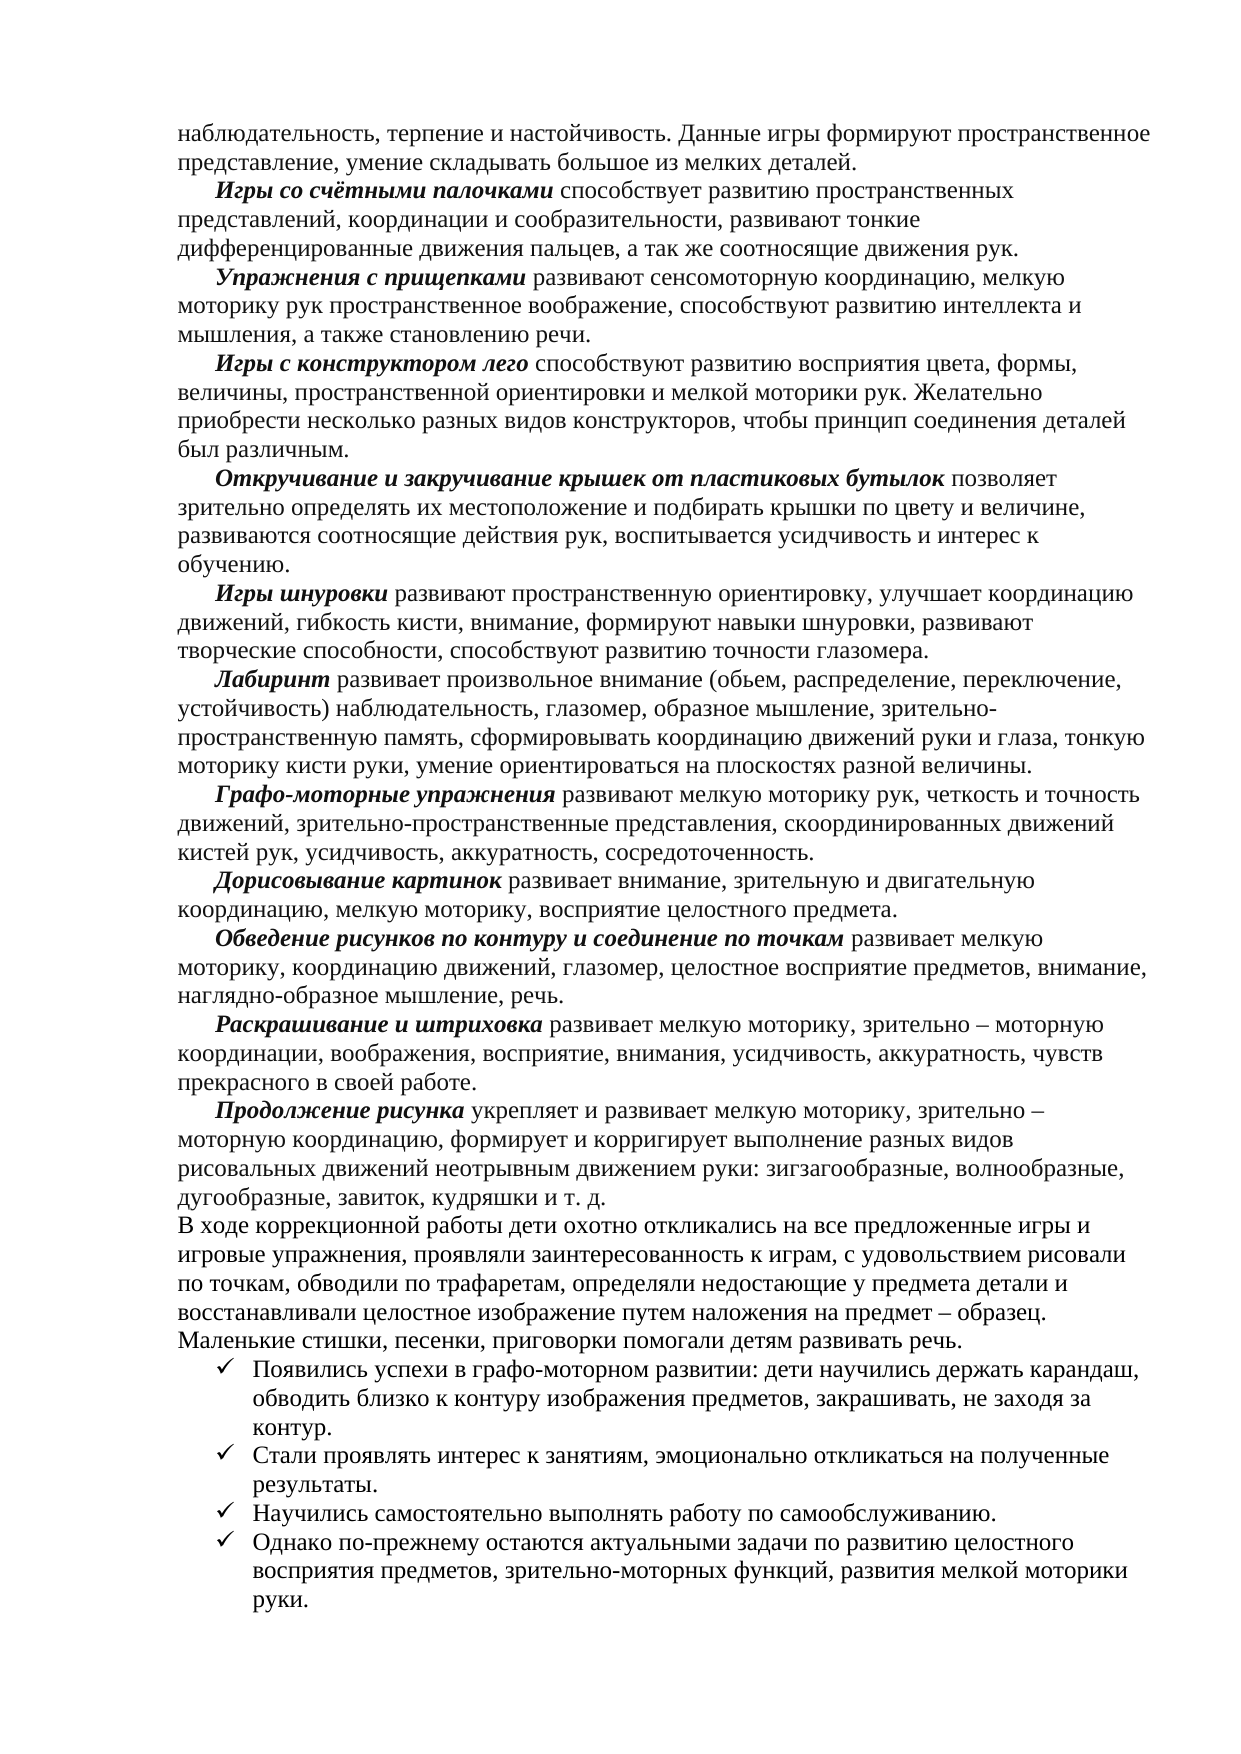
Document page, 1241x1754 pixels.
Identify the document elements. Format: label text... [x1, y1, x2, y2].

text Откручивание и закручивание крышек от пластиковых бутылок позволяет зрительно определять их местоположение и подбирать крышки по цвету и величине, развиваются соотносящие действия рук, воспитывается усидчивость и интерес к обучению. [177, 463, 1152, 578]
text Игры шнуровки развивают пространственную ориентировку, улучшает координацию движений, гибкость кисти, внимание, формируют навыки шнуровки, развивают творческие способности, способствуют развитию точности глазомера. [177, 578, 1152, 664]
text Упражнения с прищепками развивают сенсомоторную координацию, мелкую моторику рук пространственное воображение, способствуют развитию интеллекта и мышления, а также становлению речи. [177, 262, 1152, 348]
list Появились успехи в графо-моторном развитии: дети научились держать карандаш, обводить близко к контуру изображения предметов, закрашивать, не заходя за контур. [215, 1354, 1152, 1441]
text Лабиринт развивает произвольное внимание (обьем, распределение, переключение, устойчивость) наблюдательность, глазомер, образное мышление, зрительно-пространственную память, сформировывать координацию движений руки и глаза, тонкую моторику кисти руки, умение ориентироваться на плоскостях разной величины. [177, 664, 1152, 779]
text Дорисовывание картинок развивает внимание, зрительную и двигательную координацию, мелкую моторику, восприятие целостного предмета. [177, 866, 1152, 923]
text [177, 118, 1152, 176]
list Стали проявлять интерес к занятиям, эмоционально откликаться на полученные результаты. [215, 1441, 1152, 1498]
text Обведение рисунков по контуру и соединение по точкам развивает мелкую моторику, координацию движений, глазомер, целостное восприятие предметов, внимание, наглядно-образное мышление, речь. [177, 923, 1152, 1009]
text Графо-моторные упражнения развивают мелкую моторику рук, четкость и точность движений, зрительно-пространственные представления, скоординированных движений кистей рук, усидчивость, аккуратность, сосредоточенность. [177, 779, 1152, 866]
text Игры с конструктором лего способствуют развитию восприятия цвета, формы, величины, пространственной ориентировки и мелкой моторики рук. Желательно приобрести несколько разных видов конструкторов, чтобы принцип соединения деталей был различным. [177, 348, 1152, 463]
text В ходе коррекционной работы дети охотно откликались на все предложенные игры и игровые упражнения, проявляли заинтересованность к играм, с удовольствием рисовали по точкам, обводили по трафаретам, определяли недостающие у предмета детали и восстанавливали целостное изображение путем наложения на предмет – образец. Маленькие стишки, песенки, приговорки помогали детям развивать речь. [177, 1211, 1152, 1354]
text Игры со счётными палочками способствует развитию пространственных представлений, координации и сообразительности, развивают тонкие дифференцированные движения пальцев, а так же соотносящие движения рук. [177, 176, 1152, 262]
list Однако по-прежнему остаются актуальными задачи по развитию целостного восприятия предметов, зрительно-моторных функций, развития мелкой моторики руки. [215, 1527, 1152, 1613]
text Раскрашивание и штриховка развивает мелкую моторику, зрительно – моторную координации, воображения, восприятие, внимания, усидчивость, аккуратность, чувств прекрасного в своей работе. [177, 1009, 1152, 1096]
text Продолжение рисунка укрепляет и развивает мелкую моторику, зрительно – моторную координацию, формирует и корригирует выполнение разных видов рисовальных движений неотрывным движением руки: зигзагообразные, волнообразные, дугообразные, завиток, кудряшки и т. д. [177, 1096, 1152, 1211]
list Научились самостоятельно выполнять работу по самообслуживанию. [215, 1498, 1152, 1527]
